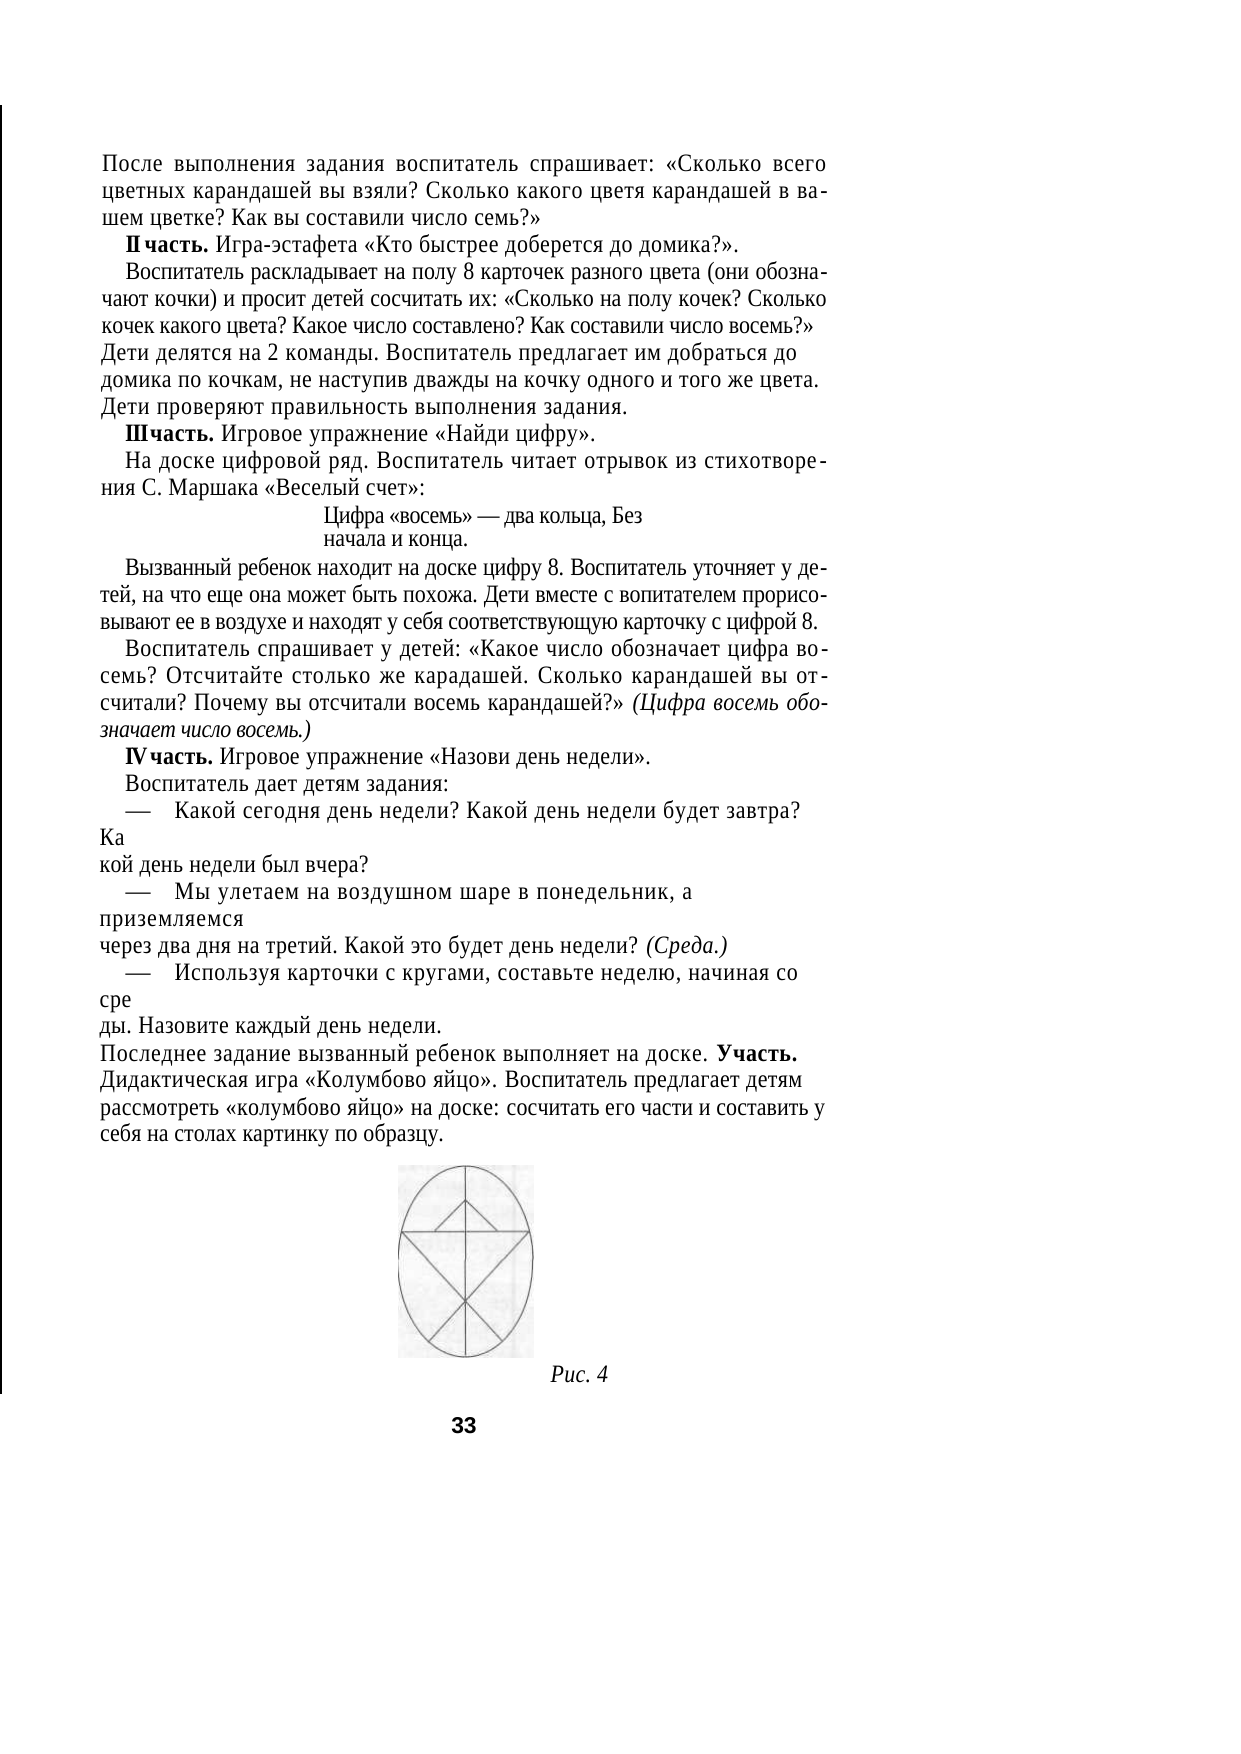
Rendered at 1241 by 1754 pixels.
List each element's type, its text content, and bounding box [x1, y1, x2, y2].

text Вызванный ребенок находит на доске цифру 8. Воспитатель уточняет у детей, на что еще она может быть похожа. Дети вместе с вопитателем прорисовывают ее в воздухе и находят у себя соответствующую карточку с цифрой 8. [100, 554, 827, 635]
list Какой сегодня день недели? Какой день недели будет завтра? Ка кой день недели был вчера? [99, 797, 828, 877]
text Воспитатель раскладывает на полу 8 карточек разного цвета (они обозначают кочки) и просит детей сосчитать их: «Сколько на полу кочек? Сколько кочек какого цвета? Какое число составлено? Как составили число восемь?» [101, 258, 827, 339]
text Цифра «восемь» — два кольца, Без начала и конца. [323, 505, 644, 551]
text IV часть. Игровое упражнение «Назови день недели». Воспитатель дает детям задания: [125, 743, 690, 797]
text Дети делятся на 2 команды. Воспитатель предлагает им добраться до домика по кочкам, не наступив дважды на кочку одного и того же цвета. Дети проверяют правильность выполнения задания. [101, 339, 828, 420]
text III часть. Игровое упражнение «Найди цифру». [125, 420, 828, 447]
picture [398, 1165, 534, 1358]
text Воспитатель спрашивает у детей: «Какое число обозначает цифра восемь? Отсчитайте столько же карадашей. Сколько карандашей вы отсчитали? Почему вы отсчитали восемь карандашей?» (Цифра восемь обозначает число восемь.) [100, 635, 828, 743]
text 33 [451, 1412, 477, 1438]
text Рис. 4 [550, 1359, 828, 1387]
list Мы улетаем на воздушном шаре в понедельник, а приземляемся через два дня на третий. Какой это будет день недели? (Среда.) [99, 877, 828, 958]
text Последнее задание вызванный ребенок выполняет на доске. Участь. Дидактическая игра «Колумбово яйцо». Воспитатель предлагает детям рассмотреть «колумбово яйцо» на доске: сосчитать его части и составить у себя на столах картинку по образцу. [100, 1039, 828, 1147]
list Используя карточки с кругами, составьте неделю, начиная со сре ды. Назовите каждый день недели. [99, 958, 828, 1039]
text После выполнения задания воспитатель спрашивает: «Сколько всего цветных карандашей вы взяли? Сколько какого цветя карандашей в вашем цветке? Как вы составили число семь?» [102, 150, 827, 231]
text II часть. Игра-эстафета «Кто быстрее доберется до домика?». [125, 231, 828, 258]
text На доске цифровой ряд. Воспитатель читает отрывок из стихотворения С. Маршака «Веселый счет»: [101, 447, 826, 501]
